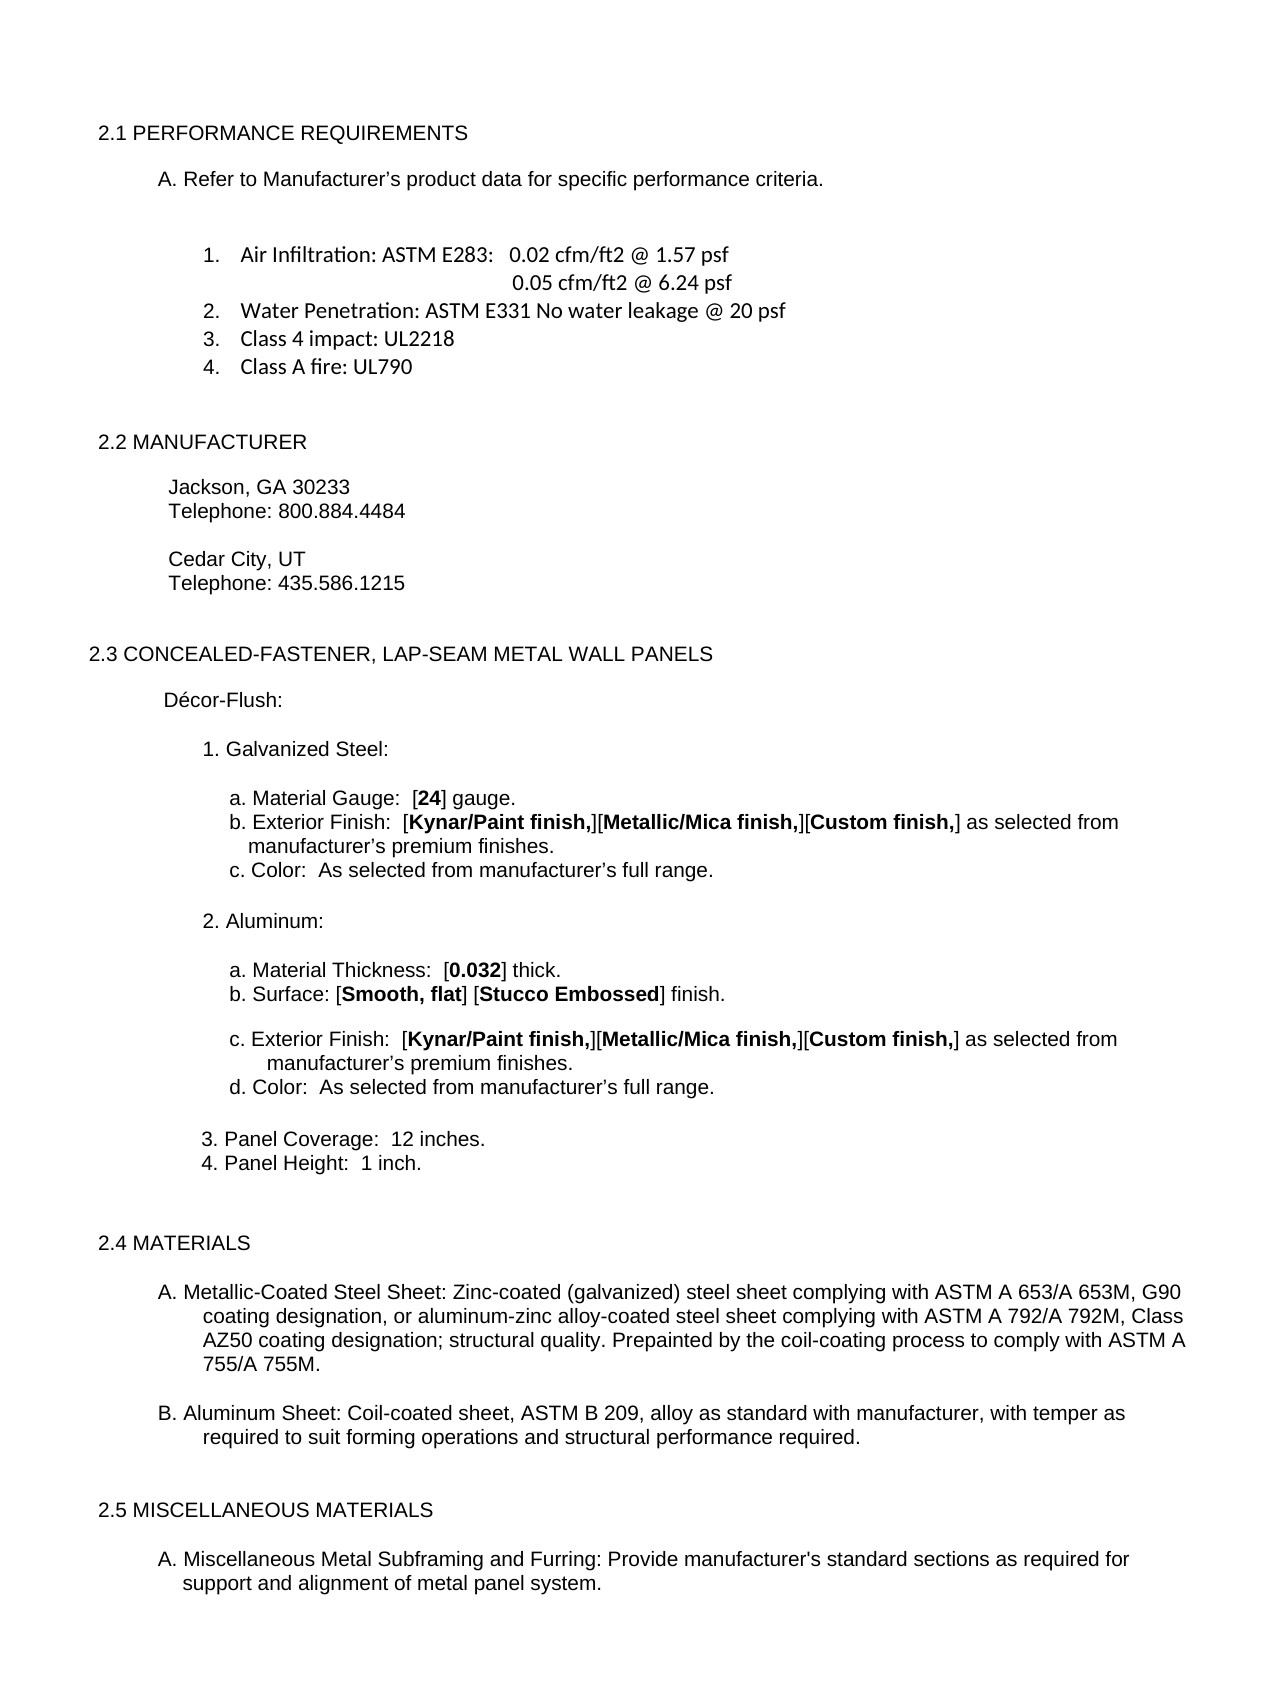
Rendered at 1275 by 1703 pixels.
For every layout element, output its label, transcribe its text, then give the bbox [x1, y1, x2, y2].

text 4. Panel Height: 1 inch. [201, 1151, 1201, 1175]
text B. Aluminum Sheet: Coil-coated sheet, ASTM B 209, alloy as standard with manufacturer, with temper as required to suit forming operations and structural performance required. [158, 1401, 1192, 1449]
text Telephone: 435.586.1215 [168, 570, 588, 594]
list Class A fire: UL790 [203, 352, 1201, 380]
list 0.05 cfm/ft2 @ 6.24 psf [238, 268, 1201, 296]
text 2.4 MATERIALS [98, 1231, 1201, 1255]
text A. Miscellaneous Metal Subframing and Furring: Provide manufacturer's standard sections as required for support and alignment of metal panel system. [158, 1547, 1192, 1595]
text 2.2 MANUFACTURER [98, 429, 1201, 453]
list Water Penetration: ASTM E331 No water leakage @ 20 psf [203, 296, 1201, 324]
text Jackson, GA 30233 [168, 474, 1201, 498]
list Class 4 impact: UL2218 [203, 324, 1201, 352]
text b. Surface: [Smooth, flat] [Stucco Embossed] finish. [173, 982, 1201, 1006]
list Air Infiltration: ASTM E283: 0.02 cfm/ft2 @ 1.57 psf [203, 240, 1201, 268]
text A. Metallic-Coated Steel Sheet: Zinc-coated (galvanized) steel sheet complying with ASTM A 653/A 653M, G90 coating designation, or aluminum-zinc alloy-coated steel sheet complying with ASTM A 792/A 792M, Class AZ50 coating designation; structural quality. Prepainted by the coil-coating process to comply with ASTM A 755/A 755M. [158, 1280, 1201, 1376]
text 1. Galvanized Steel: [202, 737, 1201, 761]
text d. Color: As selected from manufacturer’s full range. [173, 1075, 1201, 1099]
text c. Color: As selected from manufacturer’s full range. [229, 857, 1201, 881]
text a. Material Thickness: [0.032] thick. [229, 958, 1201, 982]
text 2.3 CONCEALED-FASTENER, LAP-SEAM METAL WALL PANELS [88, 642, 1201, 666]
text 2.1 PERFORMANCE REQUIREMENTS [98, 121, 1201, 145]
text Décor-Flush: [158, 688, 1201, 712]
text c. Exterior Finish: [Kynar/Paint finish,][Metallic/Mica finish,][Custom finish,] as selected from manufacturer’s premium finishes. [229, 1027, 1201, 1075]
text 3. Panel Coverage: 12 inches. [201, 1127, 1201, 1151]
text a. Material Gauge: [24] gauge. [229, 786, 1201, 809]
text b. Exterior Finish: [Kynar/Paint finish,][Metallic/Mica finish,][Custom finish,] as selected from manufacturer’s premium finishes. [229, 809, 1201, 857]
text 2.5 MISCELLANEOUS MATERIALS [98, 1498, 1201, 1522]
text A. Refer to Manufacturer’s product data for specific performance criteria. [158, 167, 1201, 191]
text 2. Aluminum: [202, 909, 1201, 933]
text Telephone: 800.884.4484 [168, 498, 588, 522]
text Cedar City, UT [168, 546, 588, 570]
